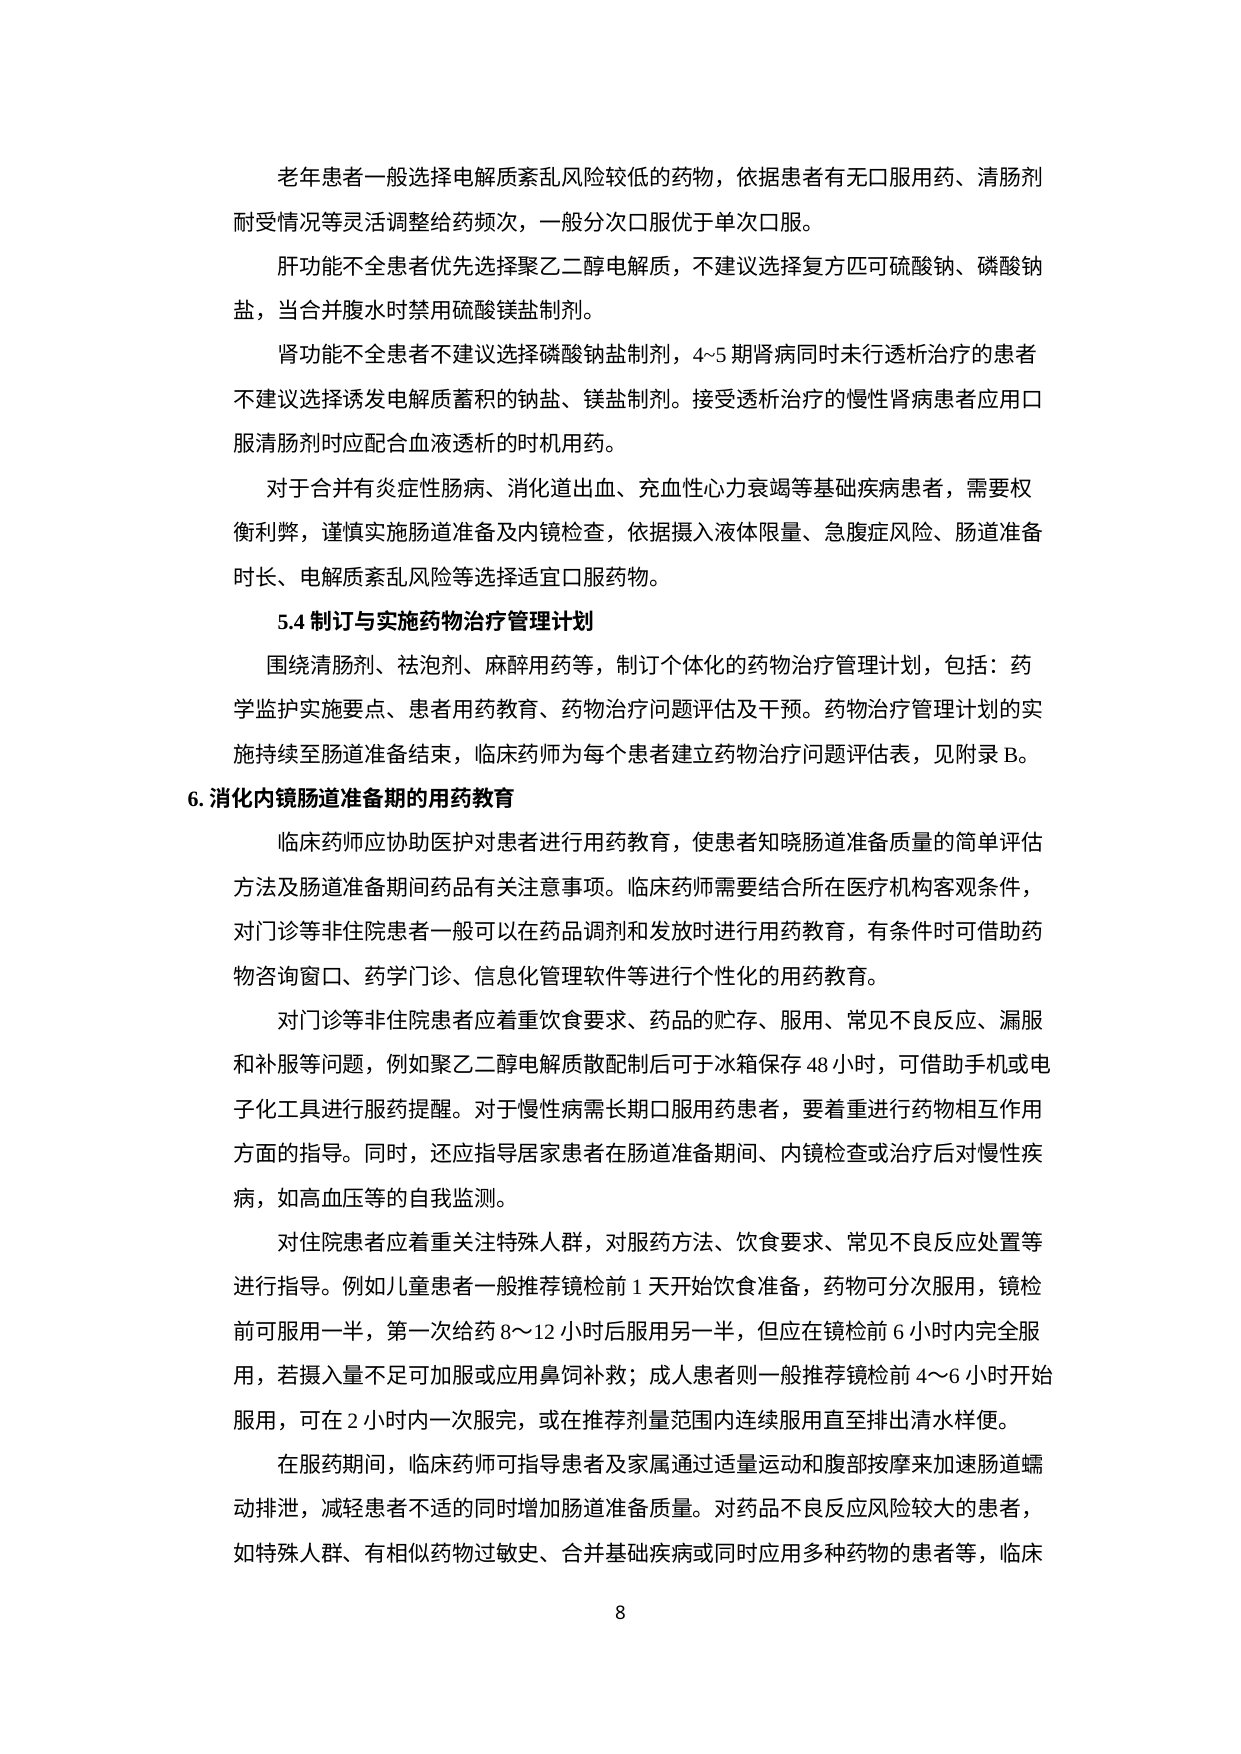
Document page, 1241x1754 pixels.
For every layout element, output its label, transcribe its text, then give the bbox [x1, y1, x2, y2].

text 肝功能不全患者优先选择聚乙二醇电解质，不建议选择复方匹可硫酸钠、磷酸钠盐，当合并腹水时禁用硫酸镁盐制剂。 [233, 248, 1053, 325]
text 对门诊等非住院患者应着重饮食要求、药品的贮存、服用、常见不良反应、漏服和补服等问题，例如聚乙二醇电解质散配制后可于冰箱保存48小时，可借助手机或电子化工具进行服药提醒。对于慢性病需长期口服用药患者，要着重进行药物相互作用方面的指导。同时，还应指导居家患者在肠道准备期间、内镜检查或治疗后对慢性疾病，如高血压等的自我监测。 [233, 1002, 1053, 1213]
text 临床药师应协助医护对患者进行用药教育，使患者知晓肠道准备质量的简单评估方法及肠道准备期间药品有关注意事项。临床药师需要结合所在医疗机构客观条件，对门诊等非住院患者一般可以在药品调剂和发放时进行用药教育，有条件时可借助药物咨询窗口、药学门诊、信息化管理软件等进行个性化的用药教育。 [233, 825, 1053, 991]
text 围绕清肠剂、祛泡剂、麻醉用药等，制订个体化的药物治疗管理计划，包括：药学监护实施要点、患者用药教育、药物治疗问题评估及干预。药物治疗管理计划的实施持续至肠道准备结束，临床药师为每个患者建立药物治疗问题评估表，见附录B。 [233, 647, 1053, 769]
text 对于合并有炎症性肠病、消化道出血、充血性心力衰竭等基础疾病患者，需要权衡利弊，谨慎实施肠道准备及内镜检查，依据摄入液体限量、急腹症风险、肠道准备时长、电解质紊乱风险等选择适宜口服药物。 [233, 470, 1053, 592]
text 肾功能不全患者不建议选择磷酸钠盐制剂，4~5期肾病同时未行透析治疗的患者不建议选择诱发电解质蓄积的钠盐、镁盐制剂。接受透析治疗的慢性肾病患者应用口服清肠剂时应配合血液透析的时机用药。 [233, 337, 1053, 458]
text 老年患者一般选择电解质紊乱风险较低的药物，依据患者有无口服用药、清肠剂耐受情况等灵活调整给药频次，一般分次口服优于单次口服。 [233, 160, 1053, 237]
text 6. 消化内镜肠道准备期的用药教育 [187, 781, 1053, 813]
text 对住院患者应着重关注特殊人群，对服药方法、饮食要求、常见不良反应处置等进行指导。例如儿童患者一般推荐镜检前1 天开始饮食准备，药物可分次服用，镜检前可服用一半，第一次给药8～12 小时后服用另一半，但应在镜检前6 小时内完全服用，若摄入量不足可加服或应用鼻饲补救；成人患者则一般推荐镜检前4～6 小时开始服用，可在2 小时内一次服完，或在推荐剂量范围内连续服用直至排出清水样便。 [233, 1224, 1053, 1435]
text 5.4 制订与实施药物治疗管理计划 [233, 603, 1053, 636]
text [233, 1447, 1053, 1568]
